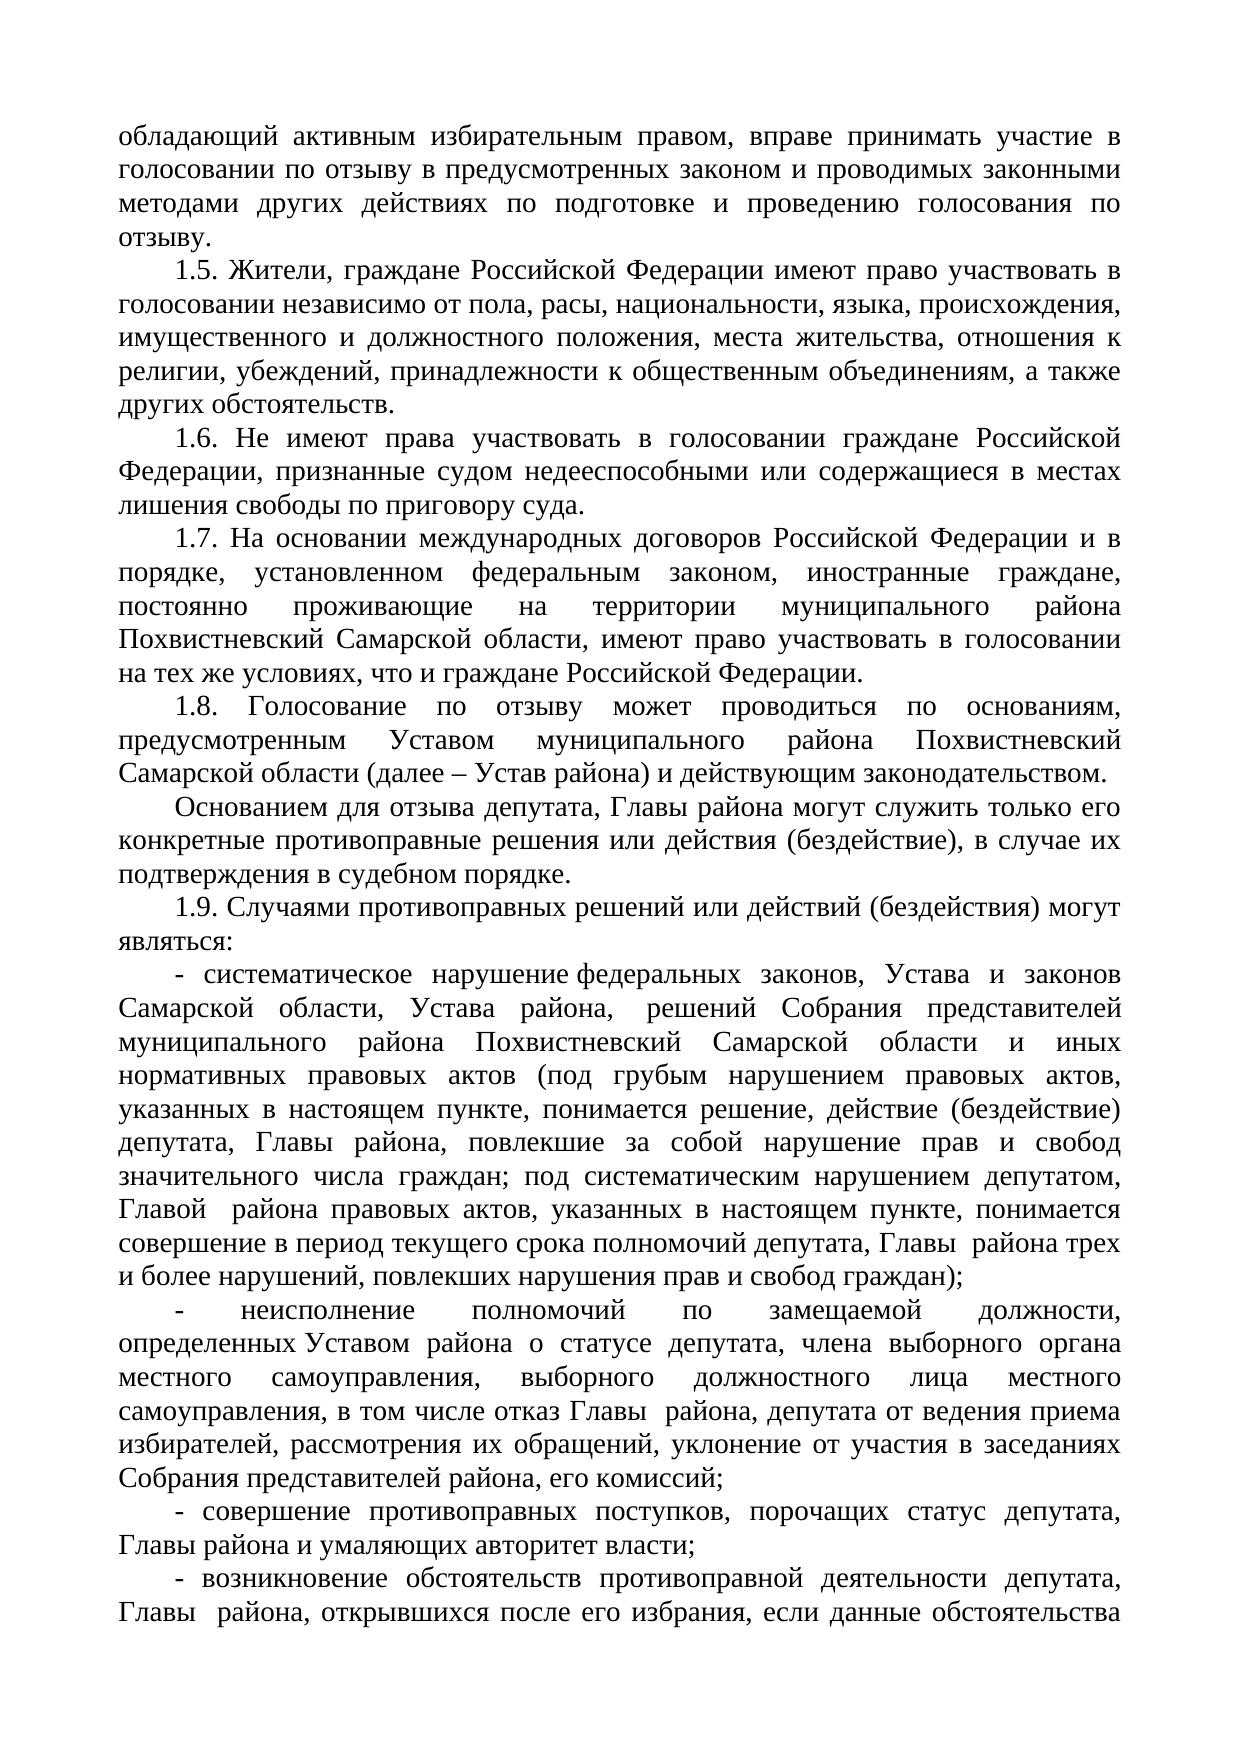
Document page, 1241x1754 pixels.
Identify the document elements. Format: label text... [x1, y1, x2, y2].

text - совершение противоправных поступков, порочащих статус депутата, Главы района и умаляющих авторитет власти; [118, 1493, 1122, 1560]
text 1.9. Случаями противоправных решений или действий (бездействия) могут являться: [118, 889, 1122, 957]
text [118, 1560, 1122, 1627]
text 1.6. Не имеют права участвовать в голосовании граждане Российской Федерации, признанные судом недееспособными или содержащиеся в местах лишения свободы по приговору суда. [118, 420, 1122, 521]
text - неисполнение полномочий по замещаемой должности, определенных Уставом района о статусе депутата, члена выборного органа местного самоуправления, выборного должностного лица местного самоуправления, в том числе отказ Главы района, депутата от ведения приема избирателей, рассмотрения их обращений, уклонение от участия в заседаниях Собрания представителей района, его комиссий; [118, 1292, 1122, 1493]
text - систематическое нарушение федеральных законов, Устава и законов Самарской области, Устава района, решений Собрания представителей муниципального района Похвистневский Самарской области и иных нормативных правовых актов (под грубым нарушением правовых актов, указанных в настоящем пункте, понимается решение, действие (бездействие) депутата, Главы района, повлекшие за собой нарушение прав и свобод значительного числа граждан; под систематическим нарушением депутатом, Главой района правовых актов, указанных в настоящем пункте, понимается совершение в период текущего срока полномочий депутата, Главы района трех и более нарушений, повлекших нарушения прав и свобод граждан); [118, 957, 1122, 1292]
text 1.7. На основании международных договоров Российской Федерации и в порядке, установленном федеральным законом, иностранные граждане, постоянно проживающие на территории муниципального района Похвистневский Самарской области, имеют право участвовать в голосовании на тех же условиях, что и граждане Российской Федерации. [118, 521, 1122, 688]
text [118, 118, 1122, 252]
text 1.8. Голосование по отзыву может проводиться по основаниям, предусмотренным Уставом муниципального района Похвистневский Самарской области (далее – Устав района) и действующим законодательством. [118, 688, 1122, 789]
text 1.5. Жители, граждане Российской Федерации имеют право участвовать в голосовании независимо от пола, расы, национальности, языка, происхождения, имущественного и должностного положения, места жительства, отношения к религии, убеждений, принадлежности к общественным объединениям, а также других обстоятельств. [118, 252, 1122, 420]
text Основанием для отзыва депутата, Главы района могут служить только его конкретные противоправные решения или действия (бездействие), в случае их подтверждения в судебном порядке. [118, 789, 1122, 889]
